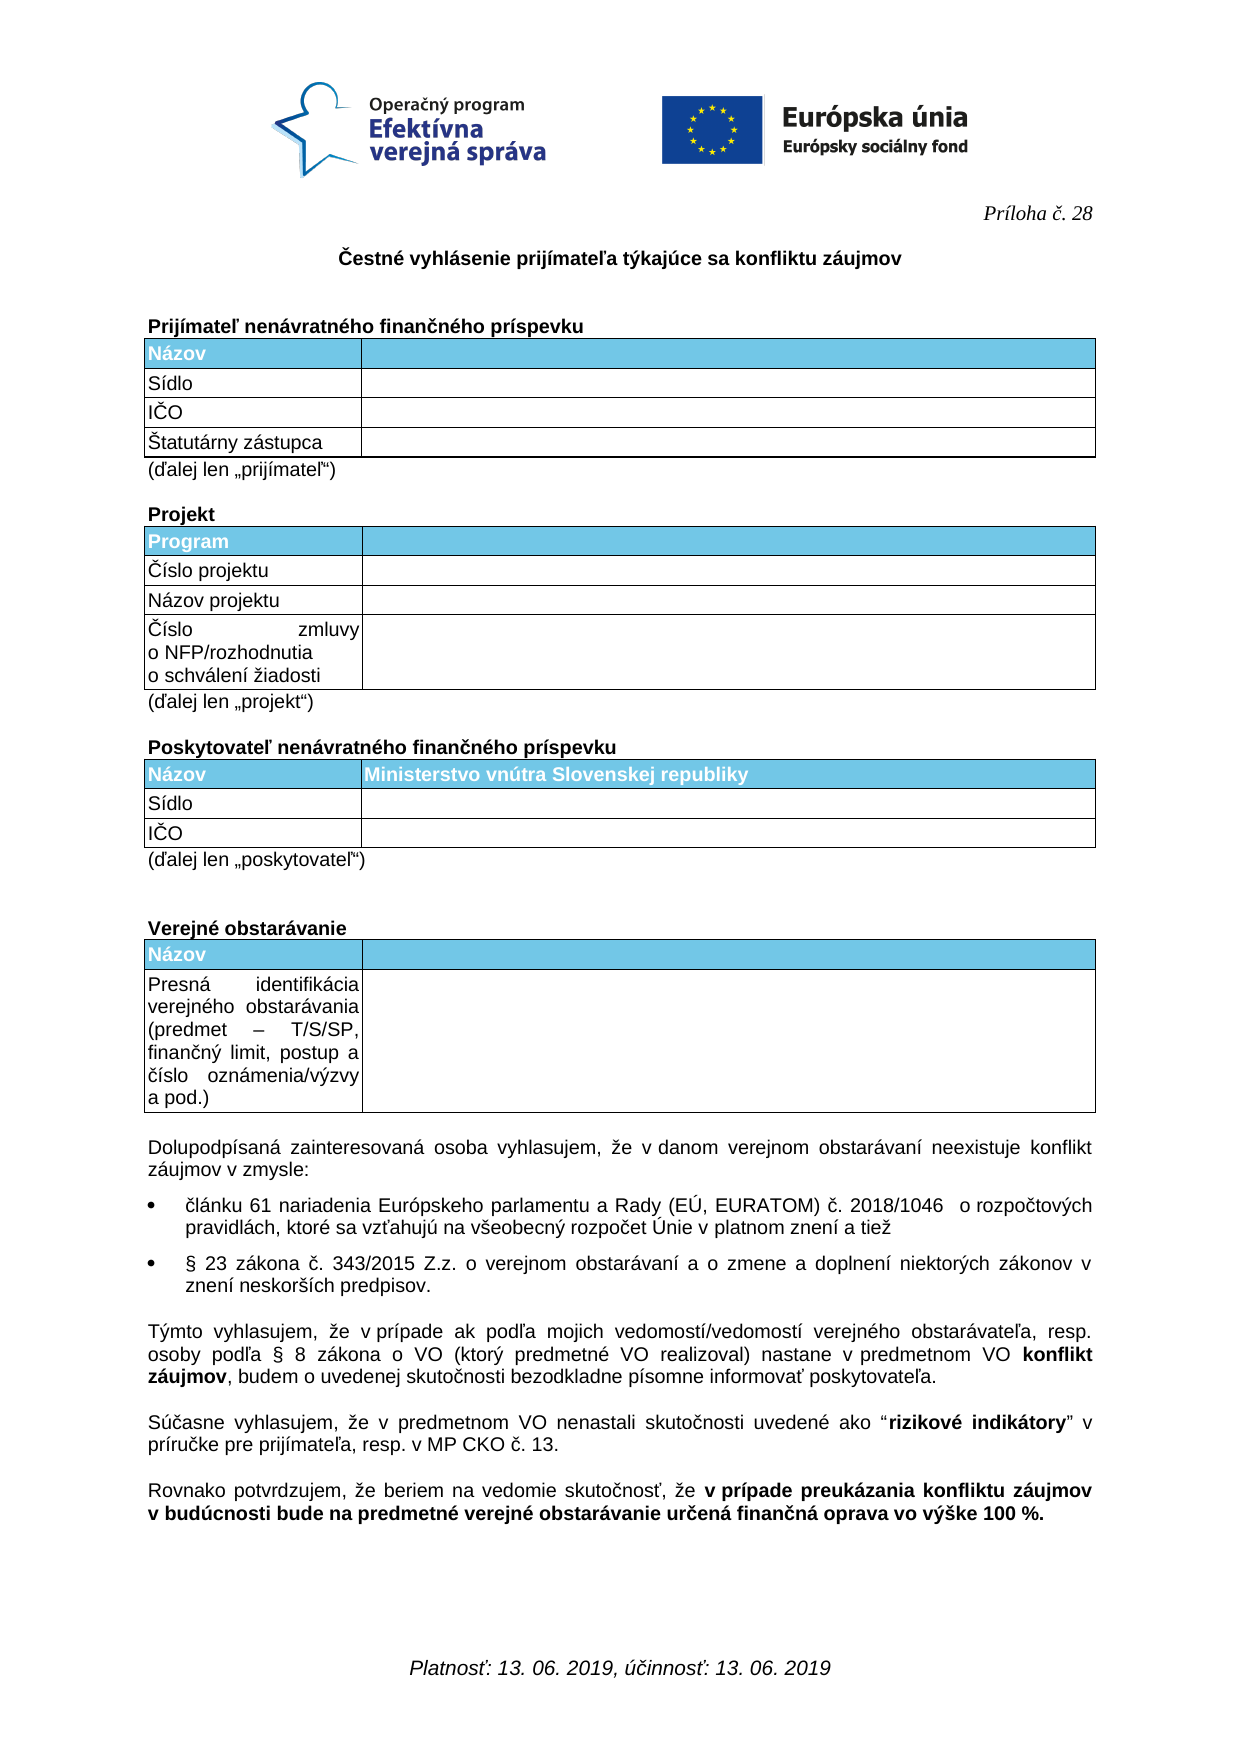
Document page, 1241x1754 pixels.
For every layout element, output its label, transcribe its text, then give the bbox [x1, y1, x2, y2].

table_cell Názov projektu [145, 586, 362, 614]
table_cell Sídlo [145, 369, 361, 397]
table_cell [363, 556, 1095, 585]
text Súčasne vyhlasujem, že v predmetnom VO nenastali skutočnosti uvedené ako “rizikové indikátory” v príručke pre prijímateľa, resp. v MP CKO č. 13. [148, 1411, 1092, 1456]
table_cell [363, 615, 1095, 689]
table_header Názov [145, 760, 361, 788]
table_cell Číslo zmluvy o NFP/rozhodnutia o schválení žiadosti [145, 615, 362, 689]
table_cell [363, 970, 1095, 1112]
text Dolupodpísaná zainteresovaná osoba vyhlasujem, že v danom verejnom obstarávaní neexistuje konflikt záujmov v zmysle: [148, 1136, 1092, 1181]
table_cell [363, 586, 1095, 614]
table_header Názov [145, 339, 361, 368]
text Poskytovateľ nenávratného finančného príspevku [148, 736, 1092, 758]
table_cell [362, 819, 1095, 847]
table_cell Číslo projektu [145, 556, 362, 585]
table_cell [362, 398, 1095, 427]
list Týmto vyhlasujem, že v prípade ak podľa mojich vedomostí/vedomostí verejného obstarávateľa, resp. osoby podľa § 8 zákona o VO (ktorý predmetné VO realizoval) nastane v predmetnom VO konflikt záujmov, budem o uvedenej skutočnosti bezodkladne písomne informovať poskytovateľa. [148, 1297, 1092, 1388]
text Čestné vyhlásenie prijímateľa týkajúce sa konfliktu záujmov [148, 247, 1092, 270]
table_header [363, 527, 1095, 555]
table_header Názov [145, 940, 362, 969]
text Projekt [148, 503, 1092, 526]
text (ďalej len „prijímateľ“) [148, 458, 1092, 480]
table_cell [362, 428, 1095, 456]
text Rovnako potvrdzujem, že beriem na vedomie skutočnosť, že v prípade preukázania konfliktu záujmov v budúcnosti bude na predmetné verejné obstarávanie určená finančná oprava vo výške 100 %. [148, 1479, 1092, 1524]
text (ďalej len „poskytovateľ“) [148, 848, 1092, 871]
table_cell Štatutárny zástupca [145, 428, 361, 456]
table_cell Sídlo [145, 789, 361, 818]
table_header Ministerstvo vnútra Slovenskej republiky [362, 760, 1095, 788]
table_header Program [145, 527, 362, 555]
table_header [362, 339, 1095, 368]
table_cell IČO [145, 398, 361, 427]
text § 23 zákona č. 343/2015 Z.z. o verejnom obstarávaní a o zmene a doplnení niektorých zákonov v znení neskorších predpisov. [148, 1251, 1092, 1297]
text článku 61 nariadenia Európskeho parlamentu a Rady (EÚ, EURATOM) č. 2018/1046 o rozpočtových pravidlách, ktoré sa vzťahujú na všeobecný rozpočet Únie v platnom znení a tiež [148, 1193, 1092, 1239]
text (ďalej len „projekt“) [148, 690, 1092, 713]
table_cell IČO [145, 819, 361, 847]
table_header [363, 940, 1095, 969]
text Príloha č. 28 [148, 200, 1092, 224]
text Prijímateľ nenávratného finančného príspevku [148, 315, 1092, 338]
table_cell [362, 369, 1095, 397]
table_cell Presná identifikácia verejného obstarávania (predmet – T/S/SP, finančný limit, postup a číslo oznámenia/výzvy a pod.) [145, 970, 362, 1112]
table_cell [362, 789, 1095, 818]
picture [246, 73, 994, 201]
text Verejné obstarávanie [148, 916, 1092, 939]
